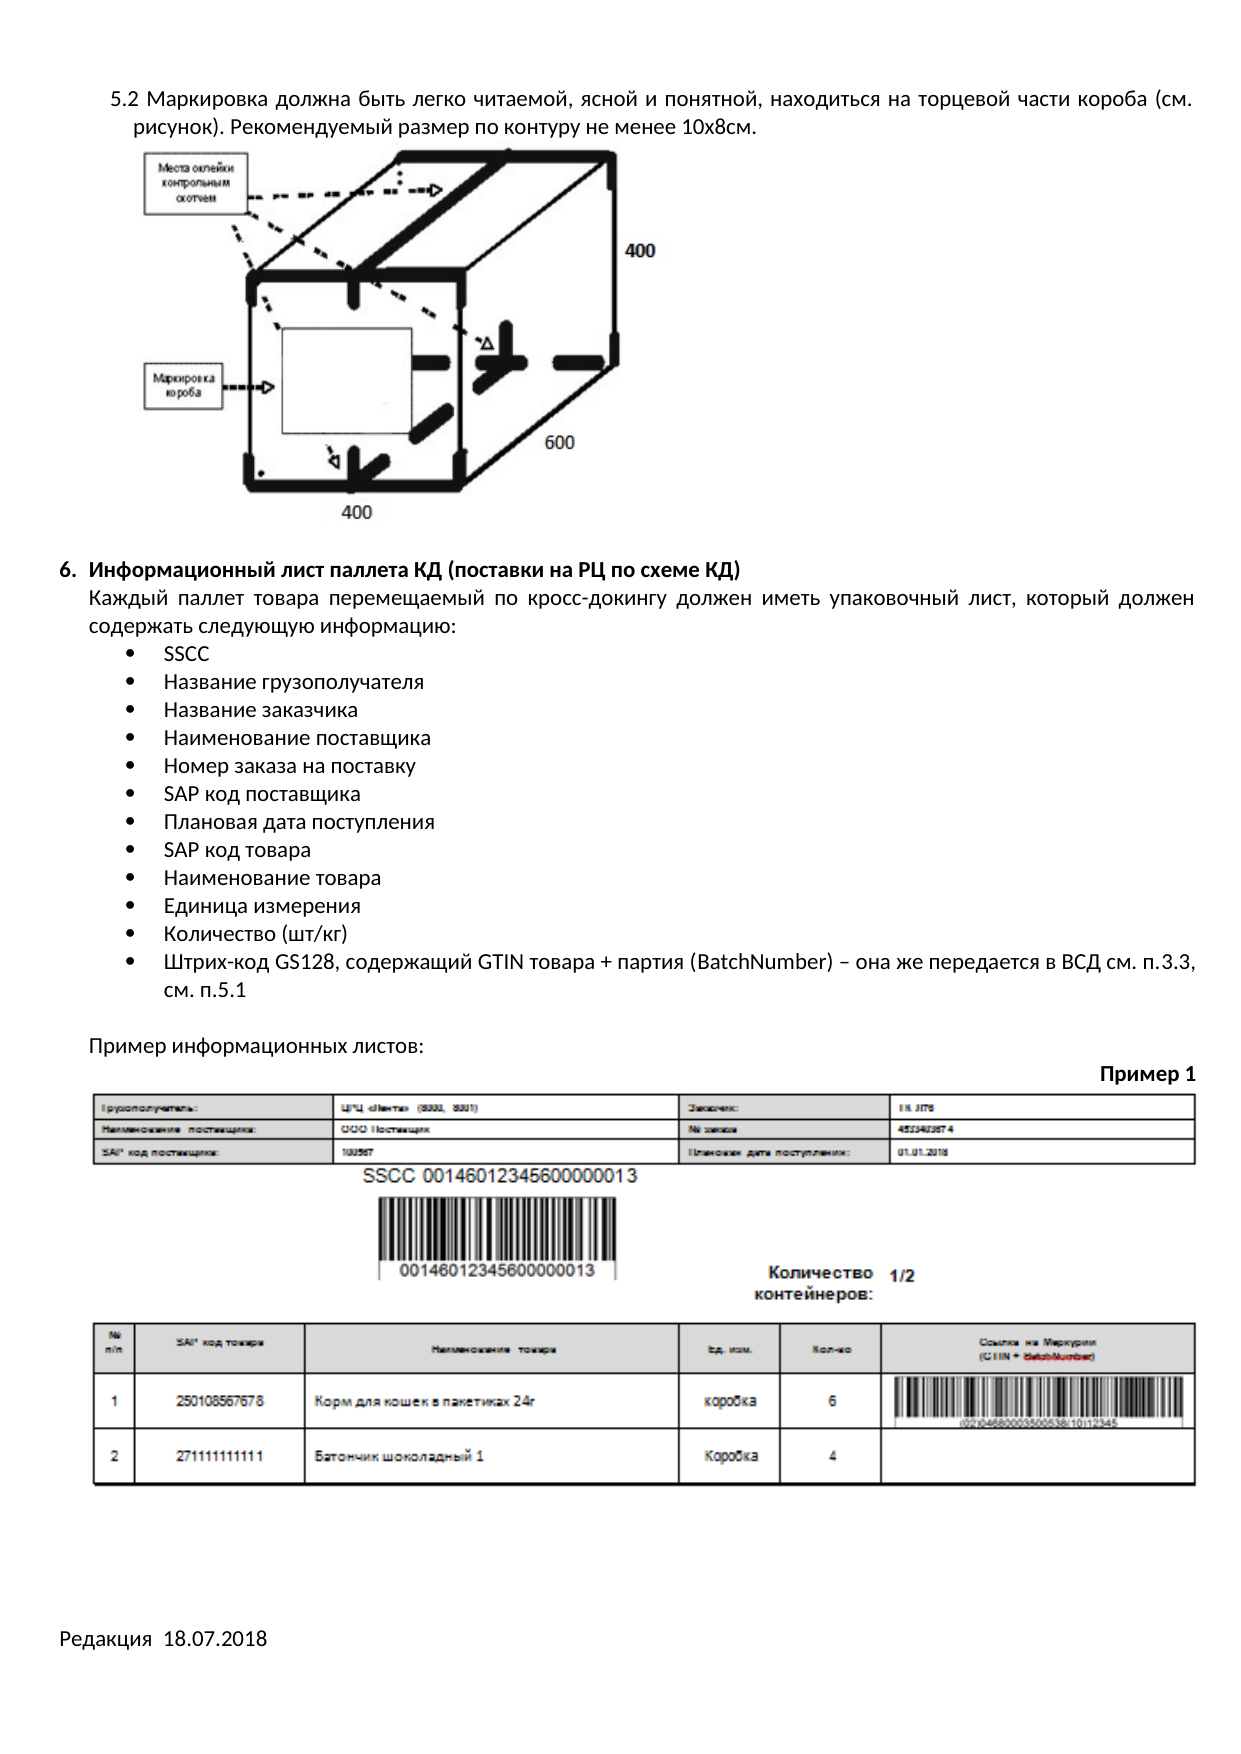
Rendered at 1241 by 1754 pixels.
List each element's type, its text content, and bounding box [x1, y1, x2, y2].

list Наименование поставщика [126, 723, 1196, 751]
list SAP код товара [126, 835, 1196, 863]
text 5.2 Маркировка должна быть легко читаемой, ясной и понятной, находиться на торцевой части короба (см. рисунок). Рекомендуемый размер по контуру не менее 10х8см. [59, 84, 1196, 140]
picture [138, 140, 690, 528]
list Информационный лист паллета КД (поставки на РЦ по схеме КД) [59, 555, 1196, 583]
list Плановая дата поступления [126, 807, 1196, 835]
list SSCC [126, 639, 1196, 667]
list Каждый паллет товара перемещаемый по кросс-докингу должен иметь упаковочный лист, который должен содержать следующую информацию: [89, 583, 1196, 639]
list Единица измерения [126, 891, 1196, 919]
list Номер заказа на поставку [126, 751, 1196, 779]
list Штрих-код GS128, содержащий GTIN товара + партия (BatchNumber) – она же передается в ВСД см. п.3.3, см. п.5.1 [126, 947, 1196, 1003]
list Название грузополучателя [126, 667, 1196, 695]
list Пример информационных листов: [89, 1032, 1196, 1059]
list SAP код поставщика [126, 779, 1196, 807]
list Наименование товара [126, 863, 1196, 891]
picture [88, 1087, 1205, 1497]
list Пример 1 [89, 1059, 1196, 1087]
list Название заказчика [126, 695, 1196, 723]
list Количество (шт/кг) [126, 919, 1196, 947]
